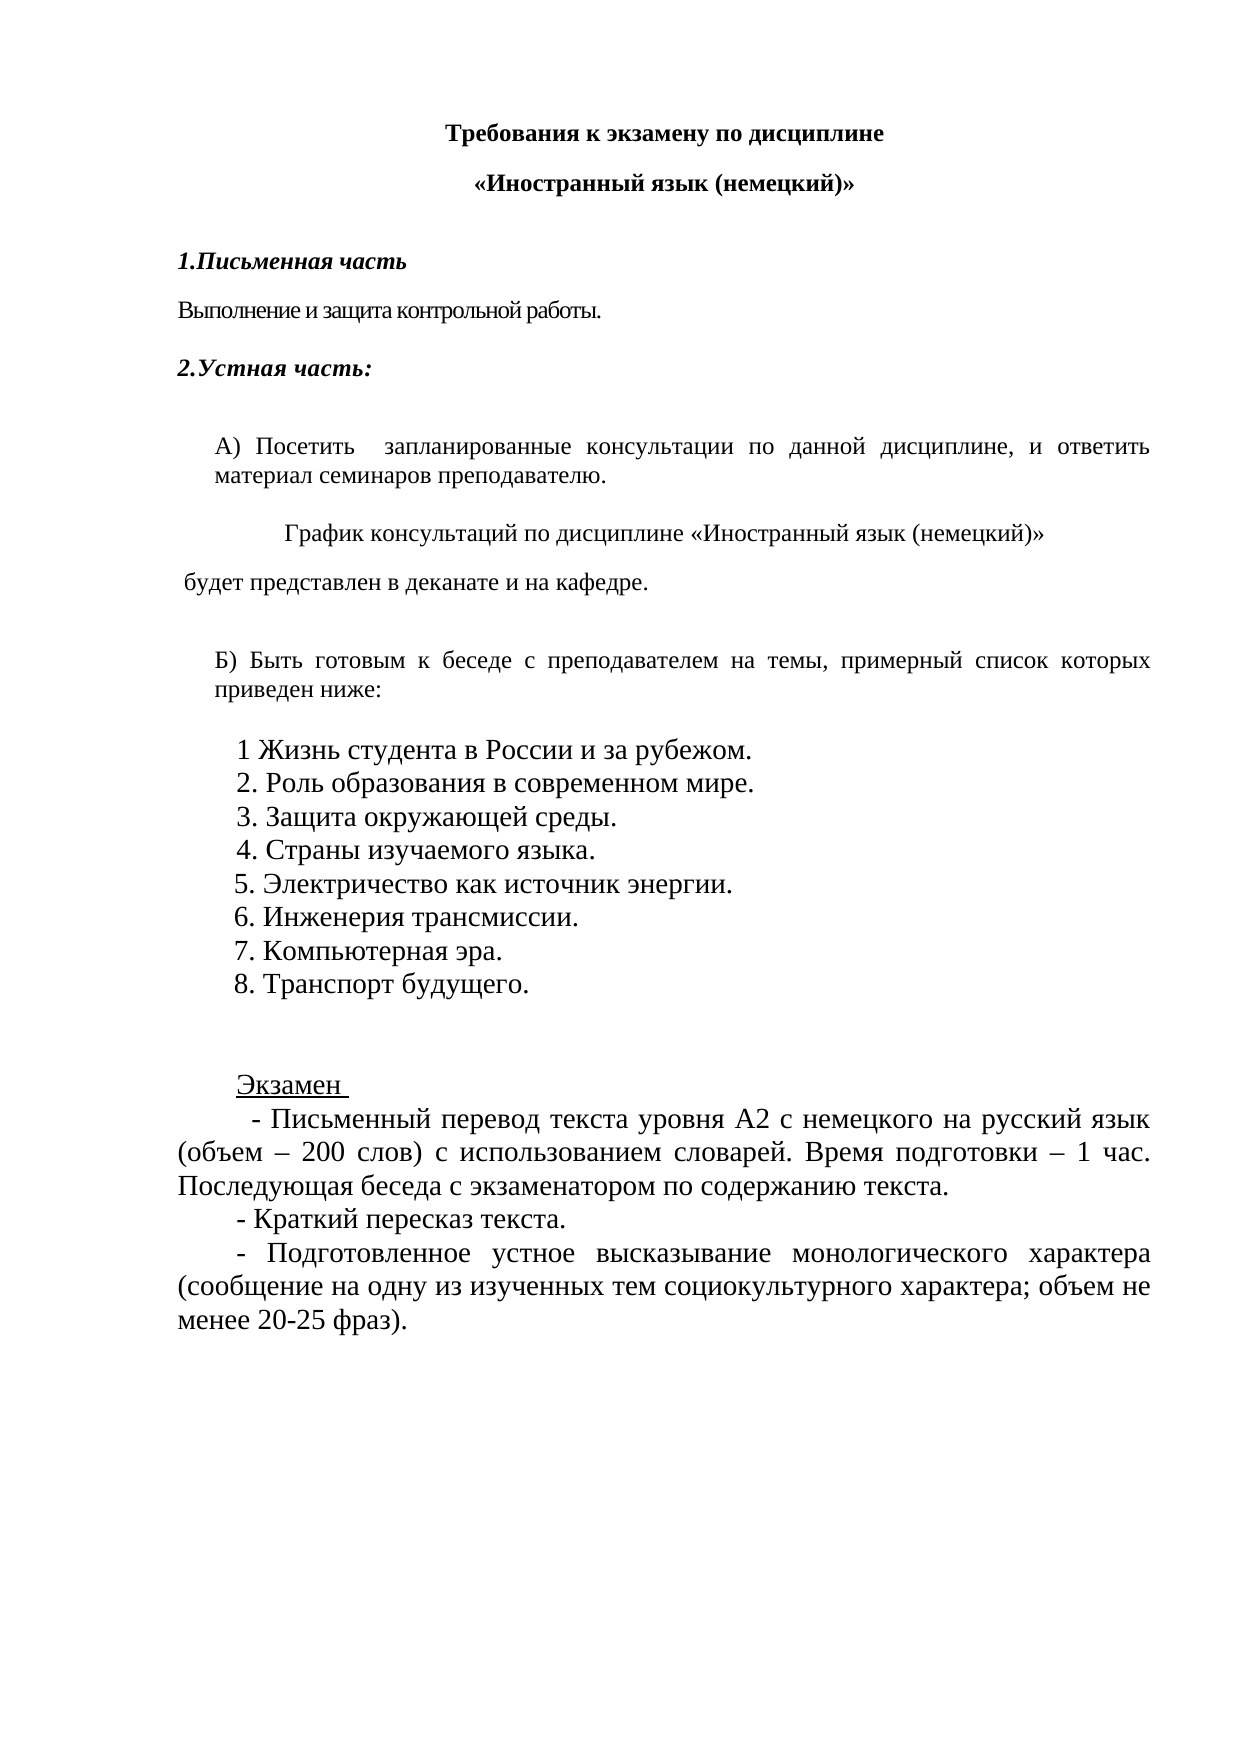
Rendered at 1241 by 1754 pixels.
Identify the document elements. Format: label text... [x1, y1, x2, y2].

text 2. Роль образования в современном мире. [177, 765, 1152, 799]
text 1.Письменная часть [177, 246, 1152, 275]
text - Письменный перевод текста уровня А2 с немецкого на русский язык (объем – 200 слов) с использованием словарей. Время подготовки – 1 час. Последующая беседа с экзаменатором по содержанию текста. [177, 1101, 1152, 1201]
text График консультаций по дисциплине «Иностранный язык (немецкий)» [177, 518, 1152, 546]
text 7. Компьютерная эра. [177, 933, 1152, 967]
text 2.Устная часть: [177, 353, 1152, 382]
text 5. Электричество как источник энергии. [177, 866, 1152, 899]
text А) Посетить запланированные консультации по данной дисциплине, и ответить материал семинаров преподавателю. [214, 431, 1152, 489]
text 1 Жизнь студента в России и за рубежом. [177, 732, 1152, 765]
text 4. Страны изучаемого языка. [177, 832, 1152, 866]
text - Краткий пересказ текста. [177, 1201, 1152, 1235]
text Выполнение и защита контрольной работы. [177, 296, 1152, 324]
text Экзамен [177, 1067, 1152, 1101]
text - Подготовленное устное высказывание монологического характера (сообщение на одну из изученных тем социокультурного характера; объем не менее 20-25 фраз). [177, 1235, 1152, 1336]
text будет представлен в деканате и на кафедре. [177, 567, 1152, 596]
text 6. Инженерия трансмиссии. [177, 899, 1152, 933]
text «Иностранный язык (немецкий)» [177, 168, 1152, 196]
text Требования к экзамену по дисциплине [177, 118, 1152, 147]
text Б) Быть готовым к беседе с преподавателем на темы, примерный список которых приведен ниже: [214, 646, 1152, 703]
text 3. Защита окружающей среды. [177, 799, 1152, 832]
text 8. Транспорт будущего. [177, 967, 1152, 1000]
